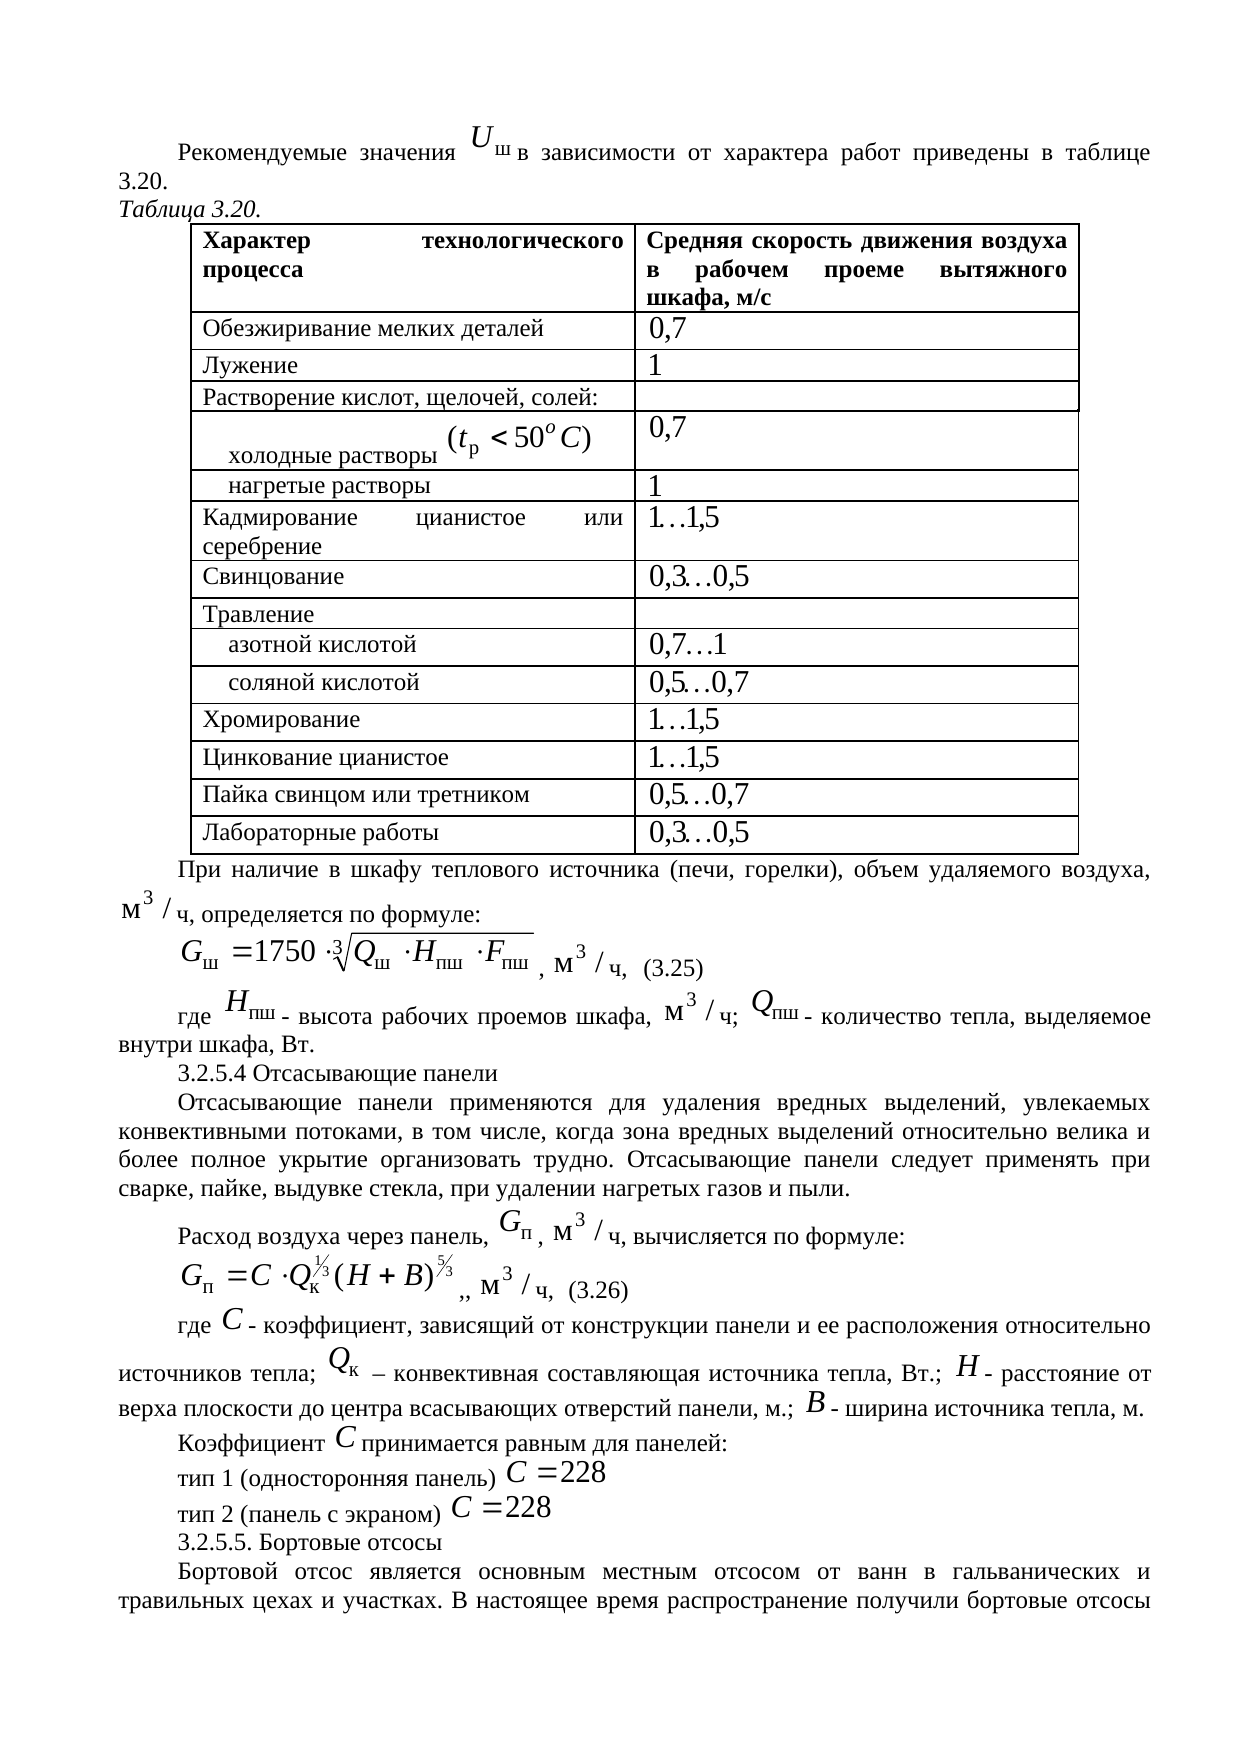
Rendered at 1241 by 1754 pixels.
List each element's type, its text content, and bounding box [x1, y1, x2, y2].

table_cell Хромирование [192, 704, 634, 740]
table_cell [636, 412, 1078, 469]
table_cell [636, 629, 1078, 665]
text Коэффициент принимается равным для панелей: [118, 1422, 1152, 1457]
table_cell Кадмирование цианистое или серебрение [192, 502, 634, 559]
table_cell Свинцование [192, 561, 634, 597]
table_cell [636, 502, 1078, 559]
table_cell [636, 561, 1078, 597]
table_cell [636, 780, 1078, 815]
table_cell [636, 817, 1078, 853]
table_cell Лабораторные работы [192, 817, 634, 853]
table_cell Лужение [192, 350, 634, 380]
table_cell [636, 704, 1078, 740]
text , ч, (3.25) [118, 928, 1152, 982]
text При наличие в шкафу теплового источника (печи, горелки), объем удаляемого воздуха, ч, определяется по формуле: [118, 854, 1152, 928]
text где - коэффициент, зависящий от конструкции панели и ее расположения относительно источников тепла; – конвективная составляющая источника тепла, Вт.; - расстояние от верха плоскости до центра всасывающих отверстий панели, м.; - ширина источника тепла, м. [118, 1304, 1152, 1422]
text 3.2.5.4 Отсасывающие панели [118, 1058, 1152, 1087]
table_cell азотной кислотой [217, 629, 634, 665]
text Рекомендуемые значения в зависимости от характера работ приведены в таблице 3.20. [118, 118, 1152, 194]
table_cell Обезжиривание мелких деталей [192, 313, 634, 349]
table_cell [192, 667, 217, 703]
table_cell холодные растворы [217, 412, 634, 469]
text Расход воздуха через панель, , ч, вычисляется по формуле: [118, 1202, 1152, 1250]
table_cell [636, 599, 1078, 627]
text Отсасывающие панели применяются для удаления вредных выделений, увлекаемых конвективными потоками, в том числе, когда зона вредных выделений относительно велика и более полное укрытие организовать трудно. Отсасывающие панели следует применять при сварке, пайке, выдувке стекла, при удалении нагретых газов и пыли. [118, 1087, 1152, 1202]
table_cell Цинкование цианистое [192, 742, 634, 778]
table_cell [192, 471, 217, 500]
table_cell [192, 412, 217, 469]
table_cell [192, 629, 217, 665]
table_cell [636, 471, 1078, 500]
table_cell [636, 350, 1078, 380]
table_cell [636, 742, 1078, 778]
table_header Характер технологического процесса [192, 225, 634, 311]
text где - высота рабочих проемов шкафа, ч; - количество тепла, выделяемое внутри шкафа, Вт. [118, 982, 1152, 1058]
text ,, ч, (3.26) [118, 1250, 1152, 1304]
text тип 1 (односторонняя панель) [118, 1457, 1152, 1492]
table_cell Пайка свинцом или третником [192, 780, 634, 815]
text 3.2.5.5. Бортовые отсосы [118, 1527, 1152, 1556]
table_cell соляной кислотой [217, 667, 634, 703]
table_cell [636, 382, 1078, 410]
text тип 2 (панель с экраном) [118, 1492, 1152, 1527]
text Таблица 3.20. [118, 194, 1152, 223]
table_header Средняя скорость движения воздуха в рабочем проеме вытяжного шкафа, м/с [636, 225, 1078, 311]
table_cell нагретые растворы [217, 471, 634, 500]
table_cell [636, 313, 1078, 349]
table_cell [636, 667, 1078, 703]
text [118, 1556, 1152, 1614]
table_cell Растворение кислот, щелочей, солей: [192, 382, 634, 410]
table_cell Травление [192, 599, 634, 627]
